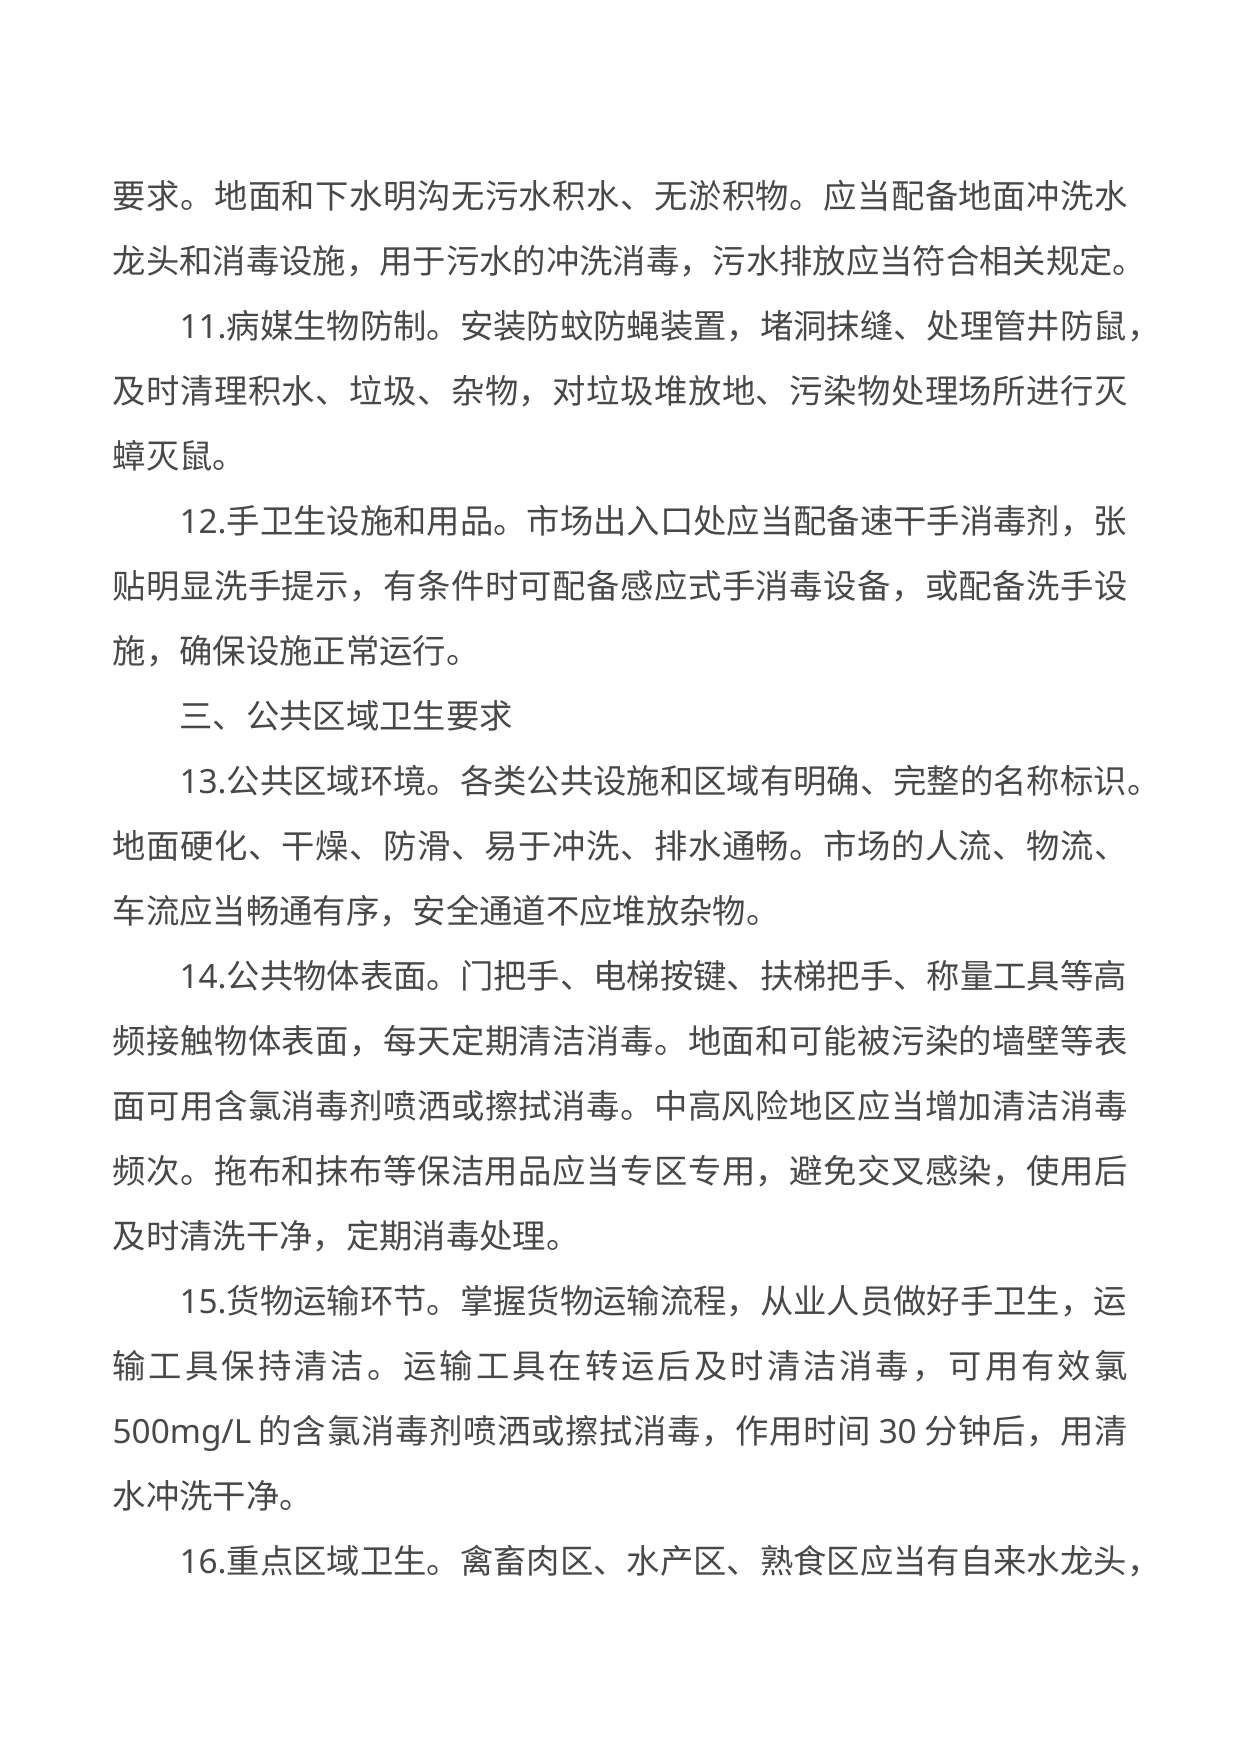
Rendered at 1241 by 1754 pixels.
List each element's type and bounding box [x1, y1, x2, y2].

text [112, 162, 1128, 1592]
